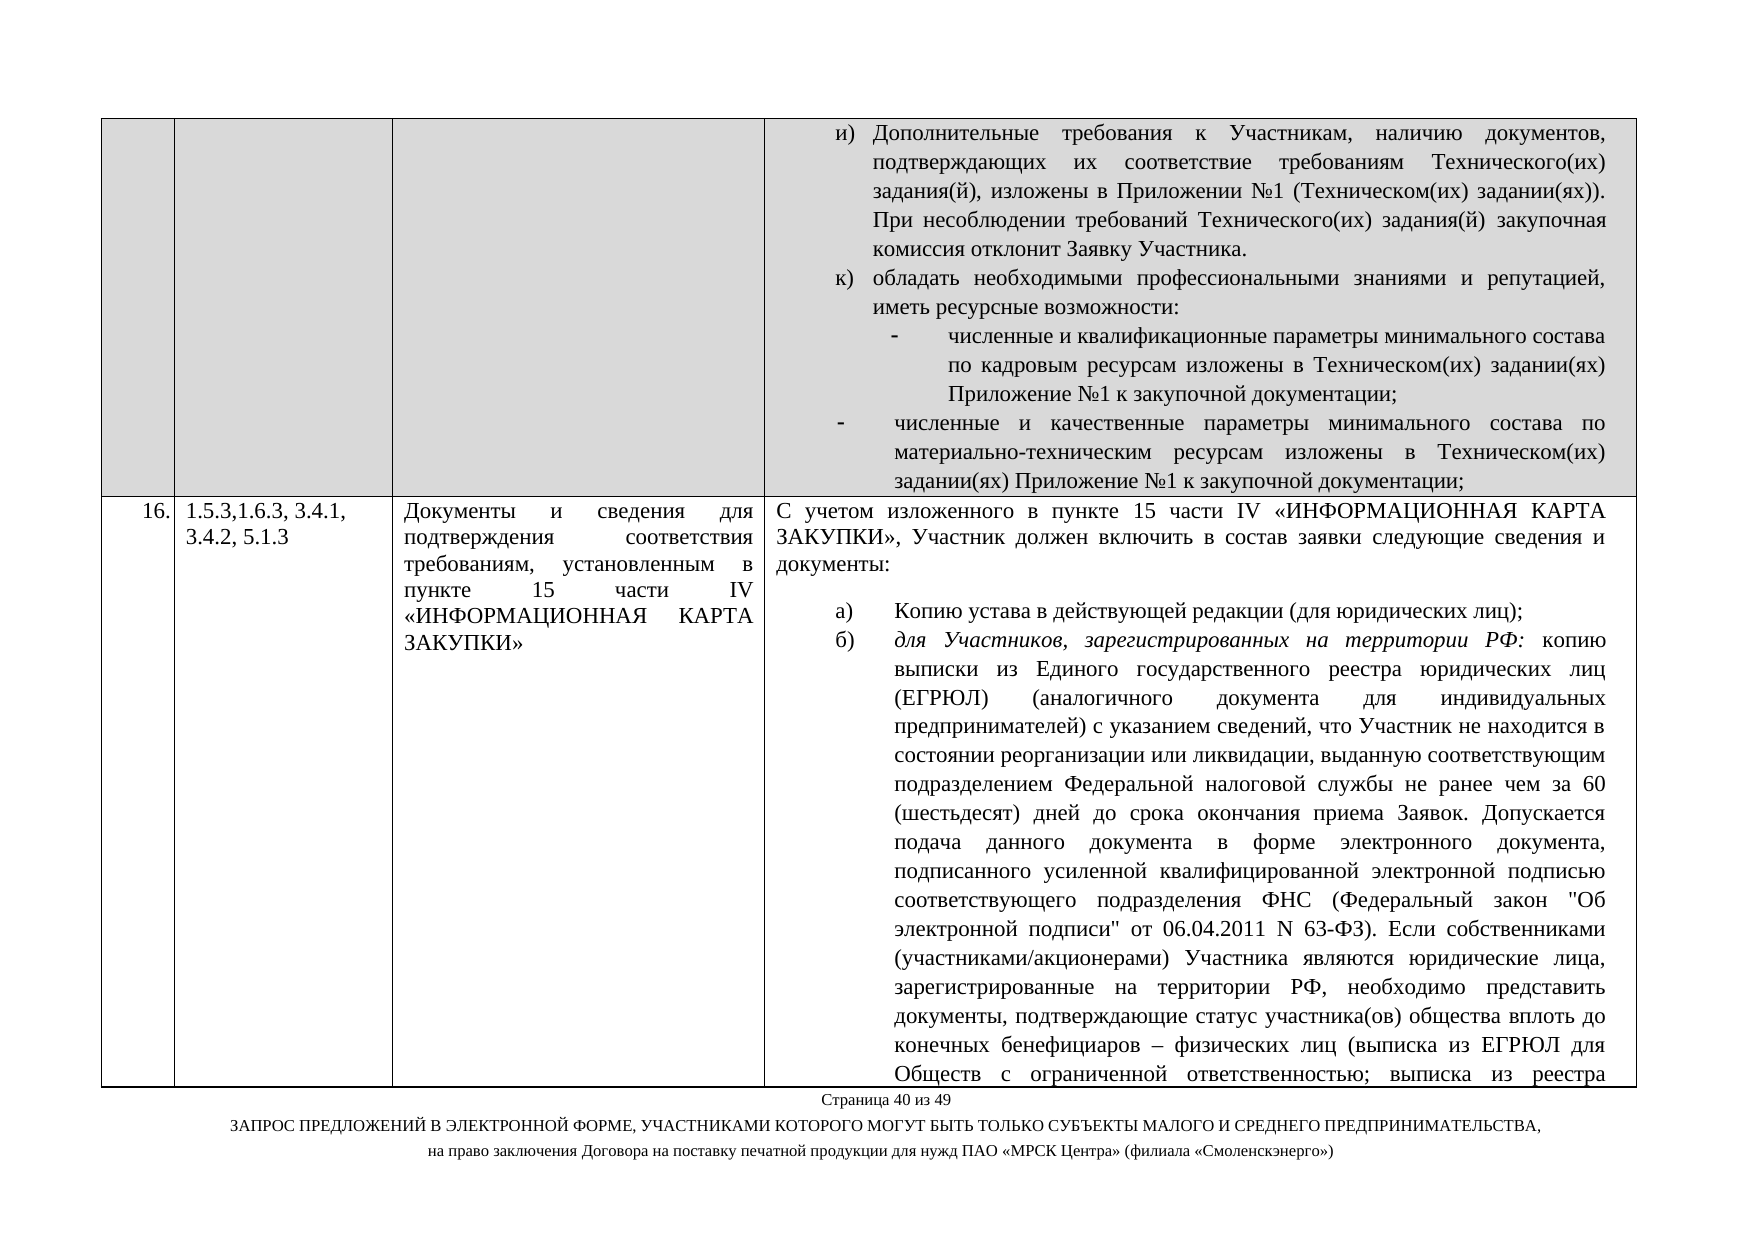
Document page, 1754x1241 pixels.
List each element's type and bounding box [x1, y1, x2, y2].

table_cell [175, 497, 392, 1086]
table_cell [765, 497, 1636, 1086]
table_cell [765, 119, 1636, 496]
table_cell [393, 119, 764, 496]
table_cell [175, 119, 392, 496]
table_cell [102, 497, 174, 1086]
table_cell [393, 497, 764, 1086]
table_cell [102, 119, 174, 496]
